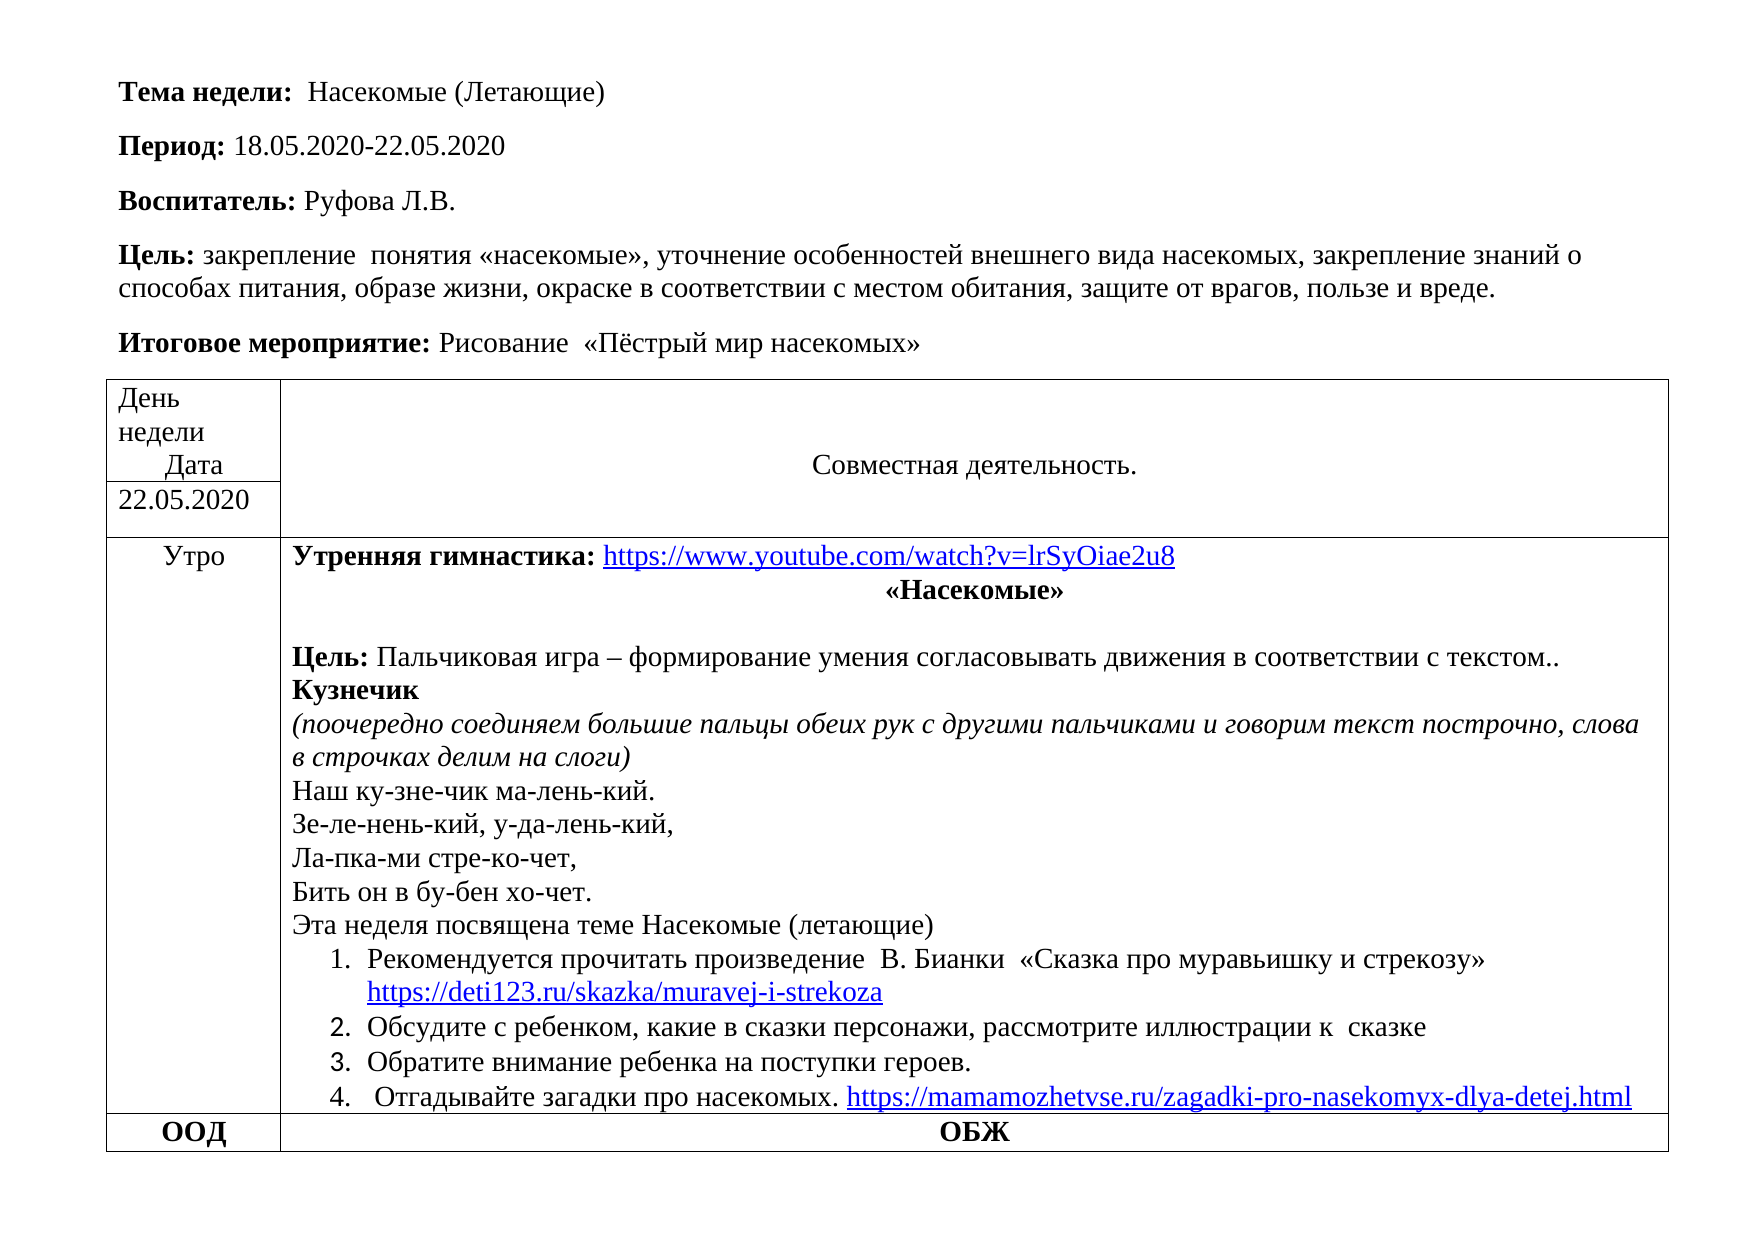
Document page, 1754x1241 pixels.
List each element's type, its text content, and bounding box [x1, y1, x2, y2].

text Период: 18.05.2020-22.05.2020 [118, 128, 1636, 162]
table_cell ООД [107, 1114, 280, 1151]
text Итоговое мероприятие: Рисование «Пёстрый мир насекомых» [118, 325, 1636, 358]
table_header День недели Дата [107, 380, 280, 481]
text Цель: закрепление понятия «насекомые», уточнение особенностей внешнего вида насекомых, закрепление знаний о способах питания, образе жизни, окраске в соответствии с местом обитания, защите от врагов, пользе и вреде. [118, 237, 1636, 304]
table_cell Утро [107, 538, 280, 1113]
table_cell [281, 1114, 1668, 1151]
table_cell 22.05.2020 [107, 482, 280, 537]
text Тема недели: Насекомые (Летающие) [118, 74, 1636, 107]
text Воспитатель: Руфова Л.В. [118, 183, 1636, 216]
table_cell Утренняя гимнастика: https://www.youtube.com/watch?v=lrSyOiae2u8 «Насекомые» Цель: Пальчиковая игра – формирование умения согласовывать движения в соответствии с текстом.. Кузнечик (поочередно соединяем большие пальцы обеих рук с другими пальчиками и говорим текст построчно, слова в строчках делим на слоги) Наш ку-зне-чик ма-лень-кий. Зе-ле-нень-кий, у-да-лень-кий, Ла-пка-ми стре-ко-чет, Бить он в бу-бен хо-чет. Эта неделя посвящена теме Насекомые (летающие) Рекомендуется прочитать произведение В. Бианки «Сказка про муравьишку и стрекозу» https://deti123.ru/skazka/muravej-i-strekoza Обсудите с ребенком, какие в сказки персонажи, рассмотрите иллюстрации к сказке Обратите внимание ребенка на поступки героев. Отгадывайте загадки про насекомых. https://mamamozhetvse.ru/zagadki-pro-nasekomyx-dlya-detej.html [281, 538, 1668, 1113]
table_header Совместная деятельность. [281, 380, 1668, 537]
